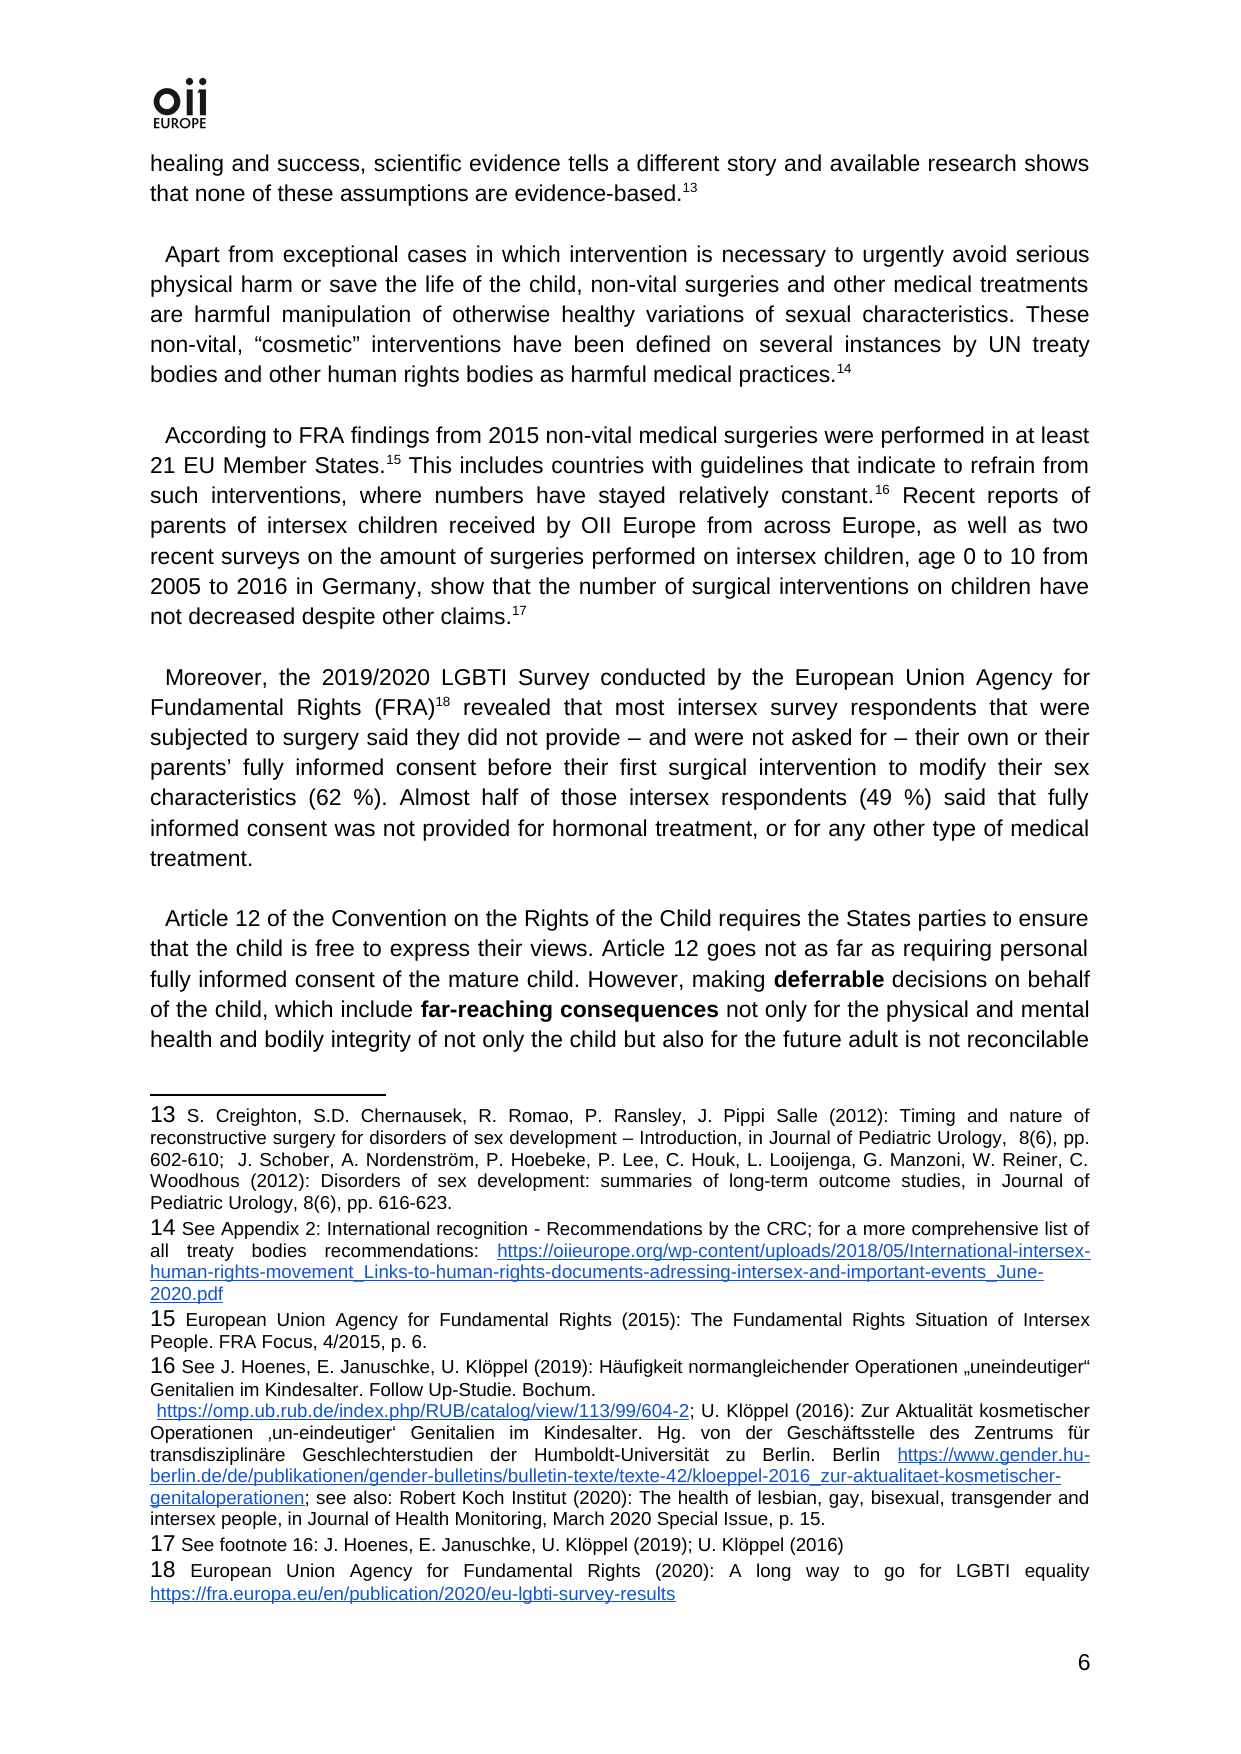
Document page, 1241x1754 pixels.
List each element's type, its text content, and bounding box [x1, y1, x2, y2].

picture [150, 75, 210, 132]
text Apart from exceptional cases in which intervention is necessary to urgently avoid serious physical harm or save the life of the child, non-vital surgeries and other medical treatments are harmful manipulation of otherwise healthy variations of sexual characteristics. These non-vital, “cosmetic” interventions have been defined on several instances by UN treaty bodies and other human rights bodies as harmful medical practices. [150, 241, 1090, 388]
text Moreover, the 2019/2020 LGBTI Survey conducted by the European Union Agency for Fundamental Rights (FRA) revealed that most intersex survey respondents that were subjected to surgery said they did not provide – and were not asked for – their own or their parents’ fully informed consent before their first surgical intervention to modify their sex characteristics (62 %). Almost half of those intersex respondents (49 %) said that fully informed consent was not provided for hormonal treatment, or for any other type of medical treatment. [150, 663, 1090, 871]
text Article 12 of the Convention on the Rights of the Child requires the States parties to ensure that the child is free to express their views. Article 12 goes not as far as requiring personal fully informed consent of the mature child. However, making deferrable decisions on behalf of the child, which include far-reaching consequences not only for the physical and mental health and bodily integrity of not only the child but also for the future adult is not reconcilable with the concept of autonomy, which is grounded in the Convention, since the decisions can be safely postponed. [150, 905, 1090, 1052]
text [150, 150, 1090, 207]
text According to FRA findings from 2015 non-vital medical surgeries were performed in at least 21 EU Member States. This includes countries with guidelines that indicate to refrain from such interventions, where numbers have stayed relatively constant. Recent reports of parents of intersex children received by OII Europe from across Europe, as well as two recent surveys on the amount of surgeries performed on intersex children, age 0 to 10 from 2005 to 2016 in Germany, show that the number of surgical interventions on children have not decreased despite other claims. [150, 422, 1090, 629]
